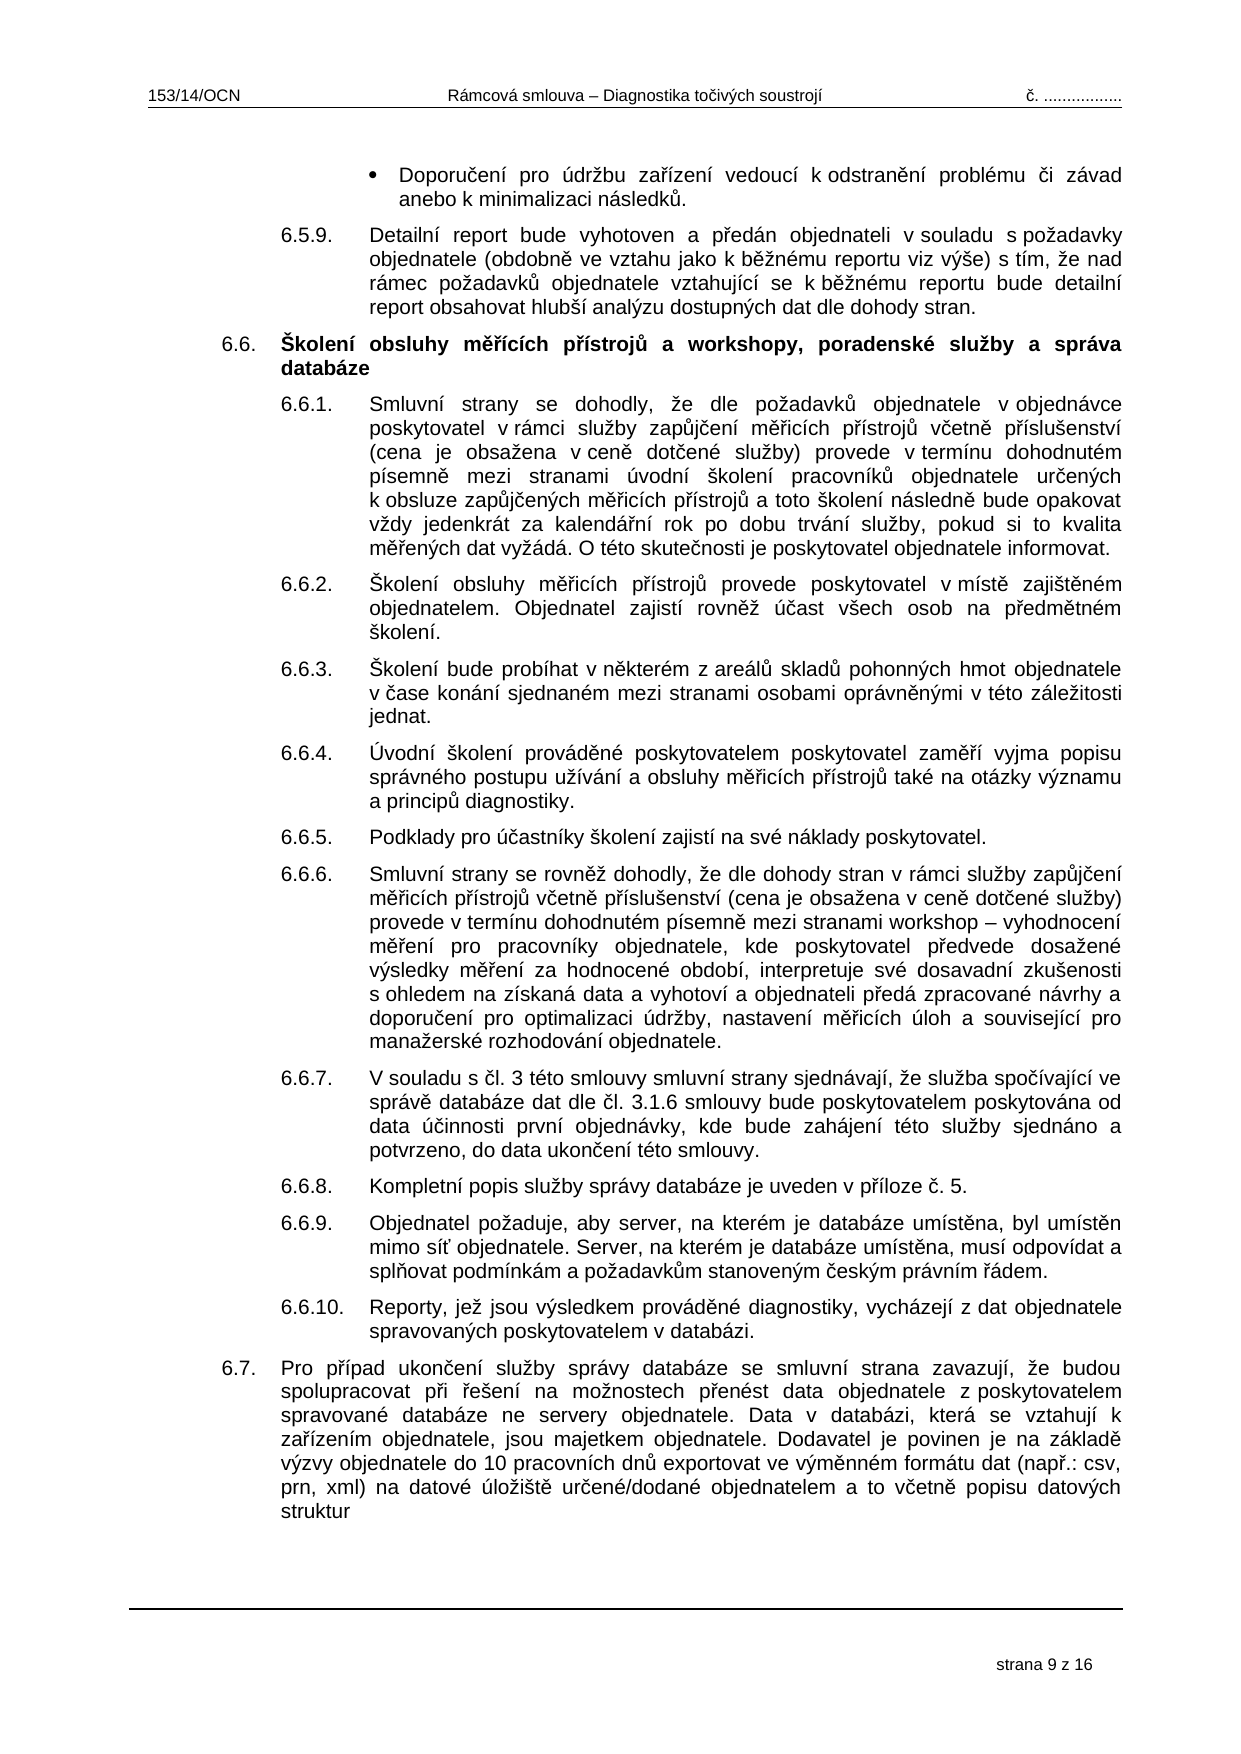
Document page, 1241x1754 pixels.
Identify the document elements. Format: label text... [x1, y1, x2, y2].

text Pro případ ukončení služby správy databáze se smluvní strana zavazují, že budou spolupracovat při řešení na možnostech přenést data objednatele z poskytovatelem spravované databáze ne servery objednatele. Data v databázi, která se vztahují k zařízením objednatele, jsou majetkem objednatele. Dodavatel je povinen je na základě výzvy objednatele do 10 pracovních dnů exportovat ve výměnném formátu dat (např.: csv, prn, xml) na datové úložiště určené/dodané objednatelem a to včetně popisu datových struktur [221, 1355, 1122, 1523]
text V souladu s čl. 3 této smlouvy smluvní strany sjednávají, že služba spočívající ve správě databáze dat dle čl. 3.1.6 smlouvy bude poskytovatelem poskytována od data účinnosti první objednávky, kde bude zahájení této služby sjednáno a potvrzeno, do data ukončení této smlouvy. [281, 1066, 1122, 1162]
list Doporučení pro údržbu zařízení vedoucí k odstranění problému či závad anebo k minimalizaci následků. [369, 162, 1122, 211]
text Školení obsluhy měřících přístrojů a workshopy, poradenské služby a správa databáze [221, 331, 1122, 379]
text Reporty, jež jsou výsledkem prováděné diagnostiky, vycházejí z dat objednatele spravovaných poskytovatelem v databázi. [281, 1295, 1122, 1343]
text Detailní report bude vyhotoven a předán objednateli v souladu s požadavky objednatele (obdobně ve vztahu jako k běžnému reportu viz výše) s tím, že nad rámec požadavků objednatele vztahující se k běžnému reportu bude detailní report obsahovat hlubší analýzu dostupných dat dle dohody stran. [281, 223, 1122, 319]
text Školení obsluhy měřicích přístrojů provede poskytovatel v místě zajištěném objednatelem. Objednatel zajistí rovněž účast všech osob na předmětném školení. [281, 572, 1122, 644]
text Objednatel požaduje, aby server, na kterém je databáze umístěna, byl umístěn mimo síť objednatele. Server, na kterém je databáze umístěna, musí odpovídat a splňovat podmínkám a požadavkům stanoveným českým právním řádem. [281, 1211, 1122, 1282]
text Podklady pro účastníky školení zajistí na své náklady poskytovatel. [281, 825, 1122, 849]
text Kompletní popis služby správy databáze je uveden v příloze č. 5. [281, 1174, 1122, 1198]
text Smluvní strany se rovněž dohodly, že dle dohody stran v rámci služby zapůjčení měřicích přístrojů včetně příslušenství (cena je obsažena v ceně dotčené služby) provede v termínu dohodnutém písemně mezi stranami workshop – vyhodnocení měření pro pracovníky objednatele, kde poskytovatel předvede dosažené výsledky měření za hodnocené období, interpretuje své dosavadní zkušenosti s ohledem na získaná data a vyhotoví a objednateli předá zpracované návrhy a doporučení pro optimalizaci údržby, nastavení měřicích úloh a související pro manažerské rozhodování objednatele. [281, 862, 1122, 1053]
text Úvodní školení prováděné poskytovatelem poskytovatel zaměří vyjma popisu správného postupu užívání a obsluhy měřicích přístrojů také na otázky významu a principů diagnostiky. [281, 741, 1122, 813]
text Smluvní strany se dohodly, že dle požadavků objednatele v objednávce poskytovatel v rámci služby zapůjčení měřicích přístrojů včetně příslušenství (cena je obsažena v ceně dotčené služby) provede v termínu dohodnutém písemně mezi stranami úvodní školení pracovníků objednatele určených k obsluze zapůjčených měřicích přístrojů a toto školení následně bude opakovat vždy jedenkrát za kalendářní rok po dobu trvání služby, pokud si to kvalita měřených dat vyžádá. O této skutečnosti je poskytovatel objednatele informovat. [281, 392, 1122, 559]
text Školení bude probíhat v některém z areálů skladů pohonných hmot objednatele v čase konání sjednaném mezi stranami osobami oprávněnými v této záležitosti jednat. [281, 656, 1122, 728]
